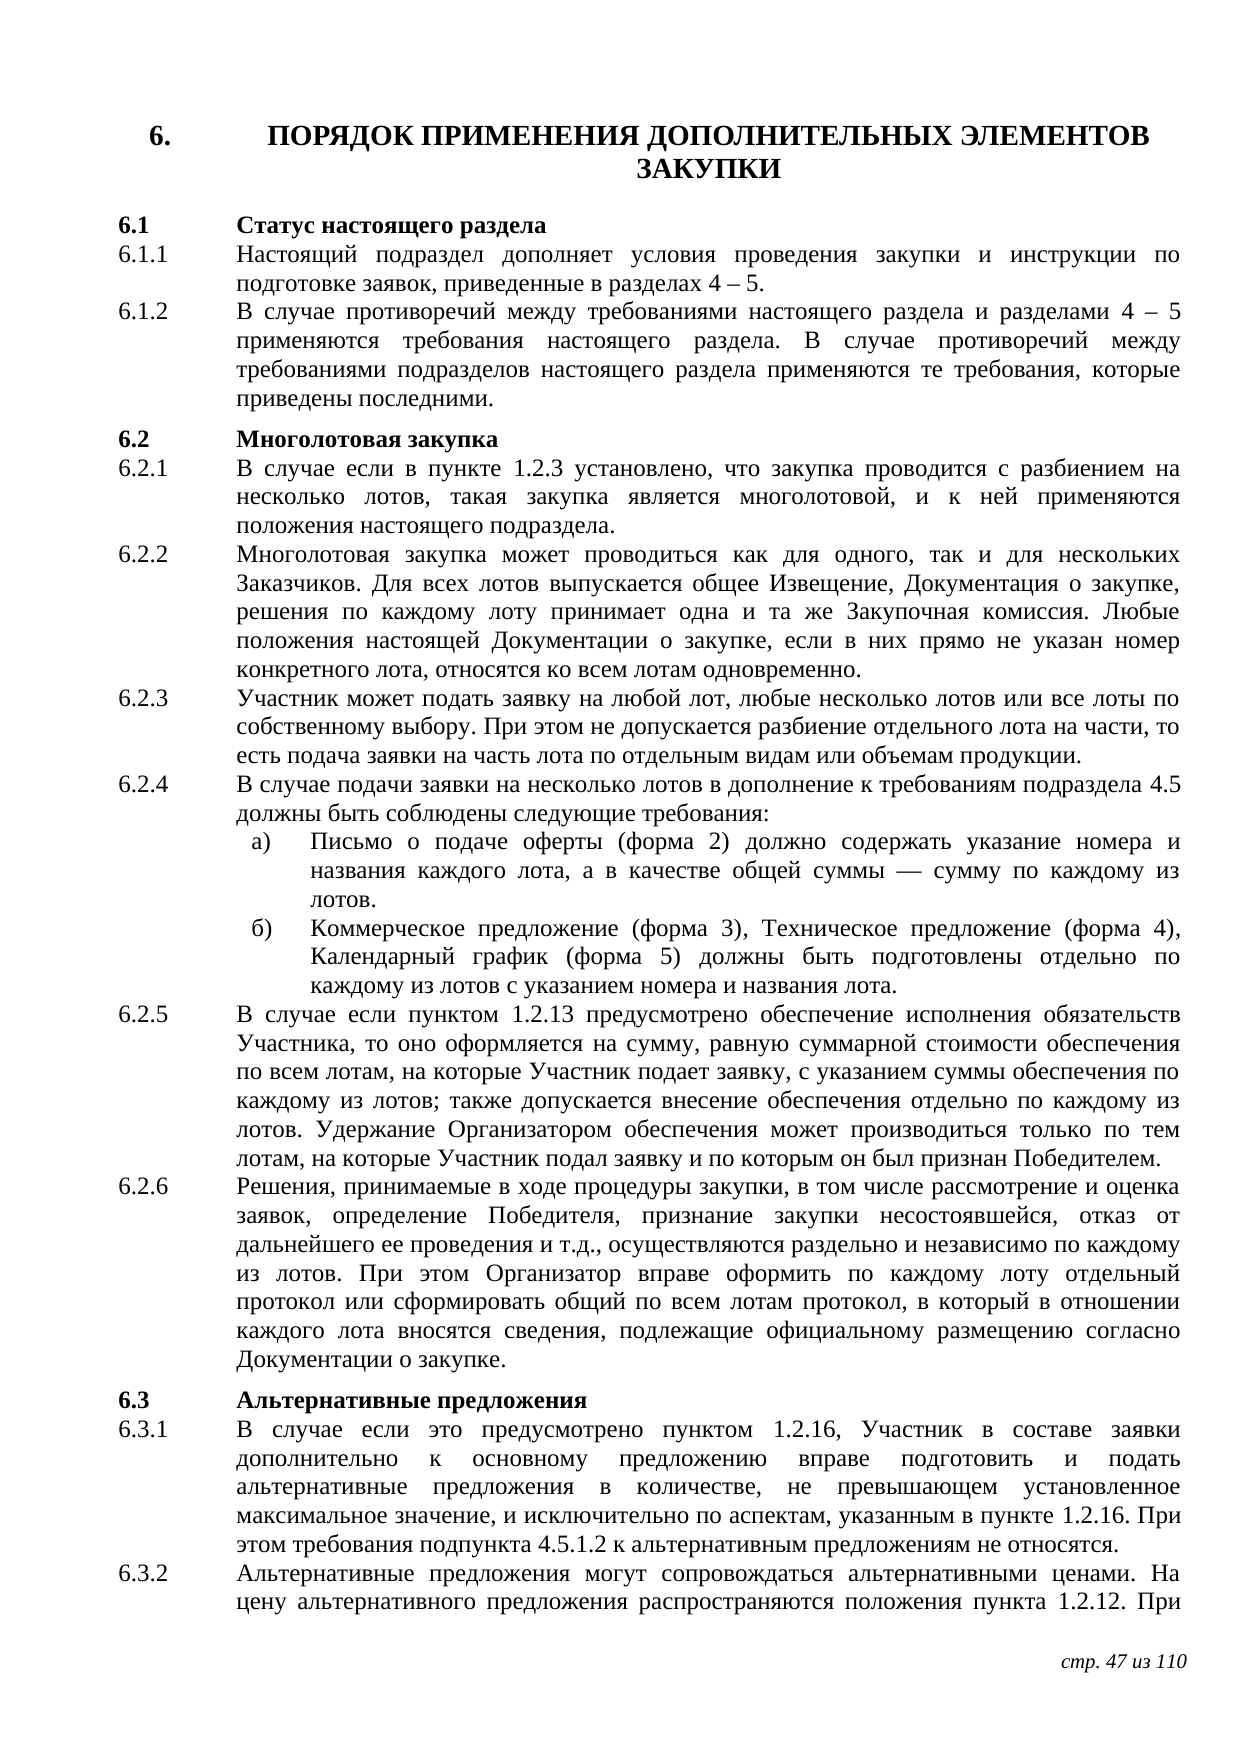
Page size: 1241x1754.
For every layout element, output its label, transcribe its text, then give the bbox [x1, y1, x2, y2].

text Настоящий подраздел дополняет условия проведения закупки и инструкции по подготовке заявок, приведенные в разделах 4 – 5. [118, 239, 1181, 296]
list Многолотовая закупка может проводиться как для одного, так и для нескольких Заказчиков. Для всех лотов выпускается общее Извещение, Документация о закупке, решения по каждому лоту принимает одна и та же Закупочная комиссия. Любые положения настоящей Документации о закупке, если в них прямо не указан номер конкретного лота, относятся ко всем лотам одновременно. [118, 539, 1181, 683]
list В случае если пунктом 1.2.13 предусмотрено обеспечение исполнения обязательств Участника, то оно оформляется на сумму, равную суммарной стоимости обеспечения по всем лотам, на которые Участник подает заявку, с указанием суммы обеспечения по каждому из лотов; также допускается внесение обеспечения отдельно по каждому из лотов. Удержание Организатором обеспечения может производиться только по тем лотам, на которые Участник подал заявку и по которым он был признан Победителем. [118, 999, 1181, 1171]
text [118, 1558, 1181, 1615]
text В случае если это предусмотрено пунктом 1.2.16, Участник в составе заявки дополнительно к основному предложению вправе подготовить и подать альтернативные предложения в количестве, не превышающем установленное максимальное значение, и исключительно по аспектам, указанным в пункте 1.2.16. При этом требования подпункта 4.5.1.2 к альтернативным предложениям не относятся. [118, 1414, 1181, 1558]
list В случае если в пункте 1.2.3 установлено, что закупка проводится с разбиением на несколько лотов, такая закупка является многолотовой, и к ней применяются положения настоящего подраздела. [118, 453, 1181, 539]
text Письмо о подаче оферты (форма 2) должно содержать указание номера и названия каждого лота, а в качестве общей суммы — сумму по каждому из лотов. [251, 826, 1181, 913]
subtitle Статус настоящего раздела [118, 210, 1181, 239]
subtitle ПОРЯДОК ПРИМЕНЕНИЯ ДОПОЛНИТЕЛЬНЫХ ЭЛЕМЕНТОВ ЗАКУПКИ [118, 118, 1181, 185]
list Участник может подать заявку на любой лот, любые несколько лотов или все лоты по собственному выбору. При этом не допускается разбиение отдельного лота на части, то есть подача заявки на часть лота по отдельным видам или объемам продукции. [118, 683, 1181, 769]
subtitle Альтернативные предложения [118, 1385, 1181, 1414]
list В случае подачи заявки на несколько лотов в дополнение к требованиям подраздела 4.5 должны быть соблюдены следующие требования: [118, 769, 1181, 826]
text В случае противоречий между требованиями настоящего раздела и разделами 4 – 5 применяются требования настоящего раздела. В случае противоречий между требованиями подразделов настоящего раздела применяются те требования, которые приведены последними. [118, 296, 1181, 411]
subtitle Многолотовая закупка [118, 424, 1181, 453]
text Коммерческое предложение (форма 3), Техническое предложение (форма 4), Календарный график (форма 5) должны быть подготовлены отдельно по каждому из лотов с указанием номера и названия лота. [251, 913, 1181, 999]
list Решения, принимаемые в ходе процедуры закупки, в том числе рассмотрение и оценка заявок, определение Победителя, признание закупки несостоявшейся, отказ от дальнейшего ее проведения и т.д., осуществляются раздельно и независимо по каждому из лотов. При этом Организатор вправе оформить по каждому лоту отдельный протокол или сформировать общий по всем лотам протокол, в который в отношении каждого лота вносятся сведения, подлежащие официальному размещению согласно Документации о закупке. [118, 1171, 1181, 1373]
